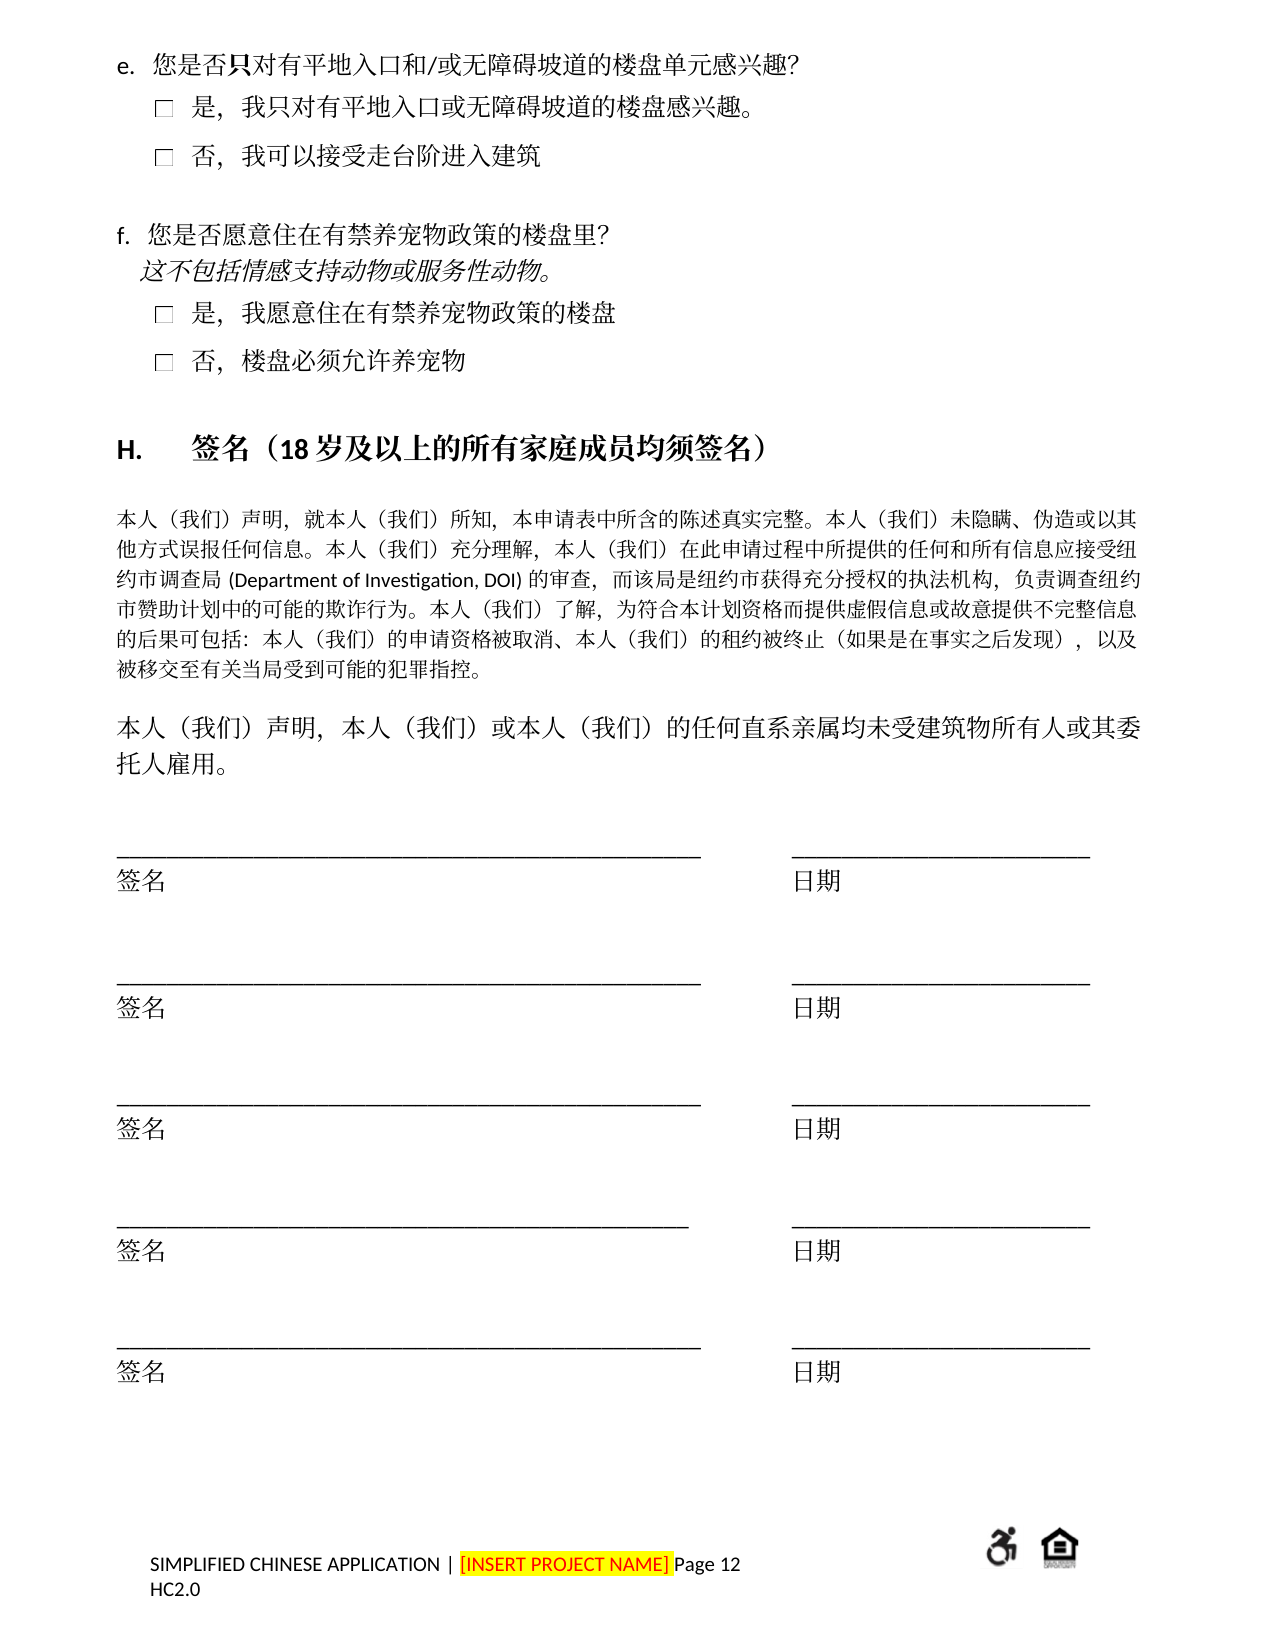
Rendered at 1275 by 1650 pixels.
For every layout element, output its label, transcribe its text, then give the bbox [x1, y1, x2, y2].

text 签名 日期 [117, 1110, 1142, 1146]
list 否，我可以接受走台阶进入建筑 [154, 136, 1067, 172]
list 是，我愿意住在有禁养宠物政策的楼盘 [154, 293, 1067, 329]
text 本人（我们）声明，本人（我们）或本人（我们）的任何直系亲属均未受建筑物所有人或其委托人雇用。 [117, 708, 1142, 780]
list 签名（18 岁及以上的所有家庭成员均须签名） [117, 426, 1067, 468]
picture [978, 1523, 1024, 1569]
list 否，楼盘必须允许养宠物 [154, 342, 1067, 378]
text e. 您是否只对有平地入口和/或无障碍坡道的楼盘单元感兴趣？ [117, 46, 1067, 82]
text 本人（我们）声明，就本人（我们）所知，本申请表中所含的陈述真实完整。本人（我们）未隐瞒、伪造或以其他方式误报任何信息。本人（我们）充分理解，本人（我们）在此申请过程中所提供的任何和所有信息应接受纽约市调查局 (Department of Investigation, DOI) 的审查，而该局是纽约市获得充分授权的执法机构，负责调查纽约市赞助计划中的可能的欺诈行为。本人（我们）了解，为符合本计划资格而提供虚假信息或故意提供不完整信息的后果可包括：本人（我们）的申请资格被取消、本人（我们）的租约被终止（如果是在事实之后发现），以及被移交至有关当局受到可能的犯罪指控。 [117, 503, 1142, 683]
picture [1038, 1524, 1080, 1570]
text ______________________________________________ ________________________ [117, 1201, 1142, 1231]
text 签名 日期 [117, 1231, 1142, 1267]
text 签名 日期 [117, 862, 1142, 897]
text 签名 日期 [117, 989, 1142, 1025]
list 是，我只对有平地入口或无障碍坡道的楼盘感兴趣。 [154, 88, 1067, 124]
text _______________________________________________ ________________________ [117, 831, 1142, 862]
text f. 您是否愿意住在有禁养宠物政策的楼盘里？ [117, 215, 1067, 251]
text 这不包括情感支持动物或服务性动物。 [117, 251, 1067, 287]
text _______________________________________________ ________________________ [117, 958, 1142, 989]
text _______________________________________________ ________________________ [117, 1322, 1142, 1352]
text 签名 日期 [117, 1352, 1142, 1388]
text _______________________________________________ ________________________ [117, 1079, 1142, 1110]
